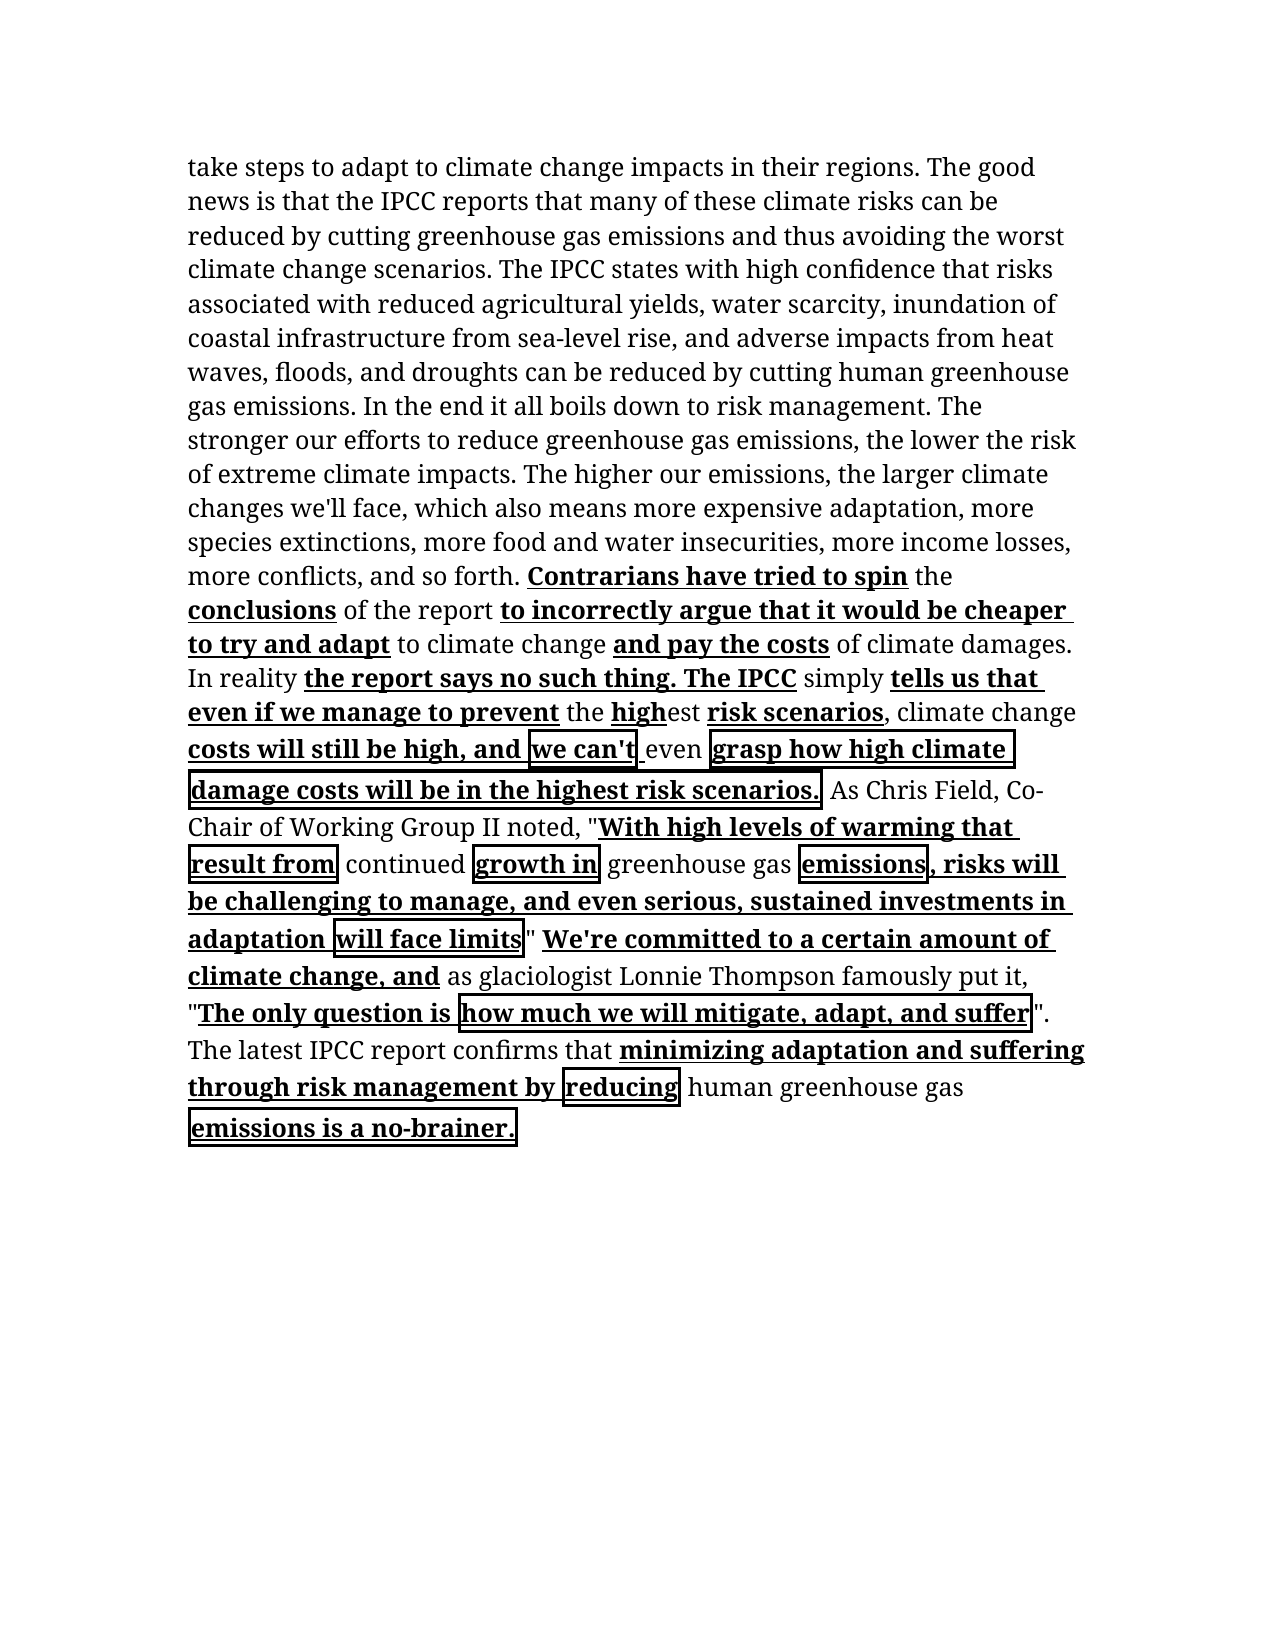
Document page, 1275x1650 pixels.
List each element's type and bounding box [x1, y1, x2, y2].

text [187, 150, 1087, 1147]
